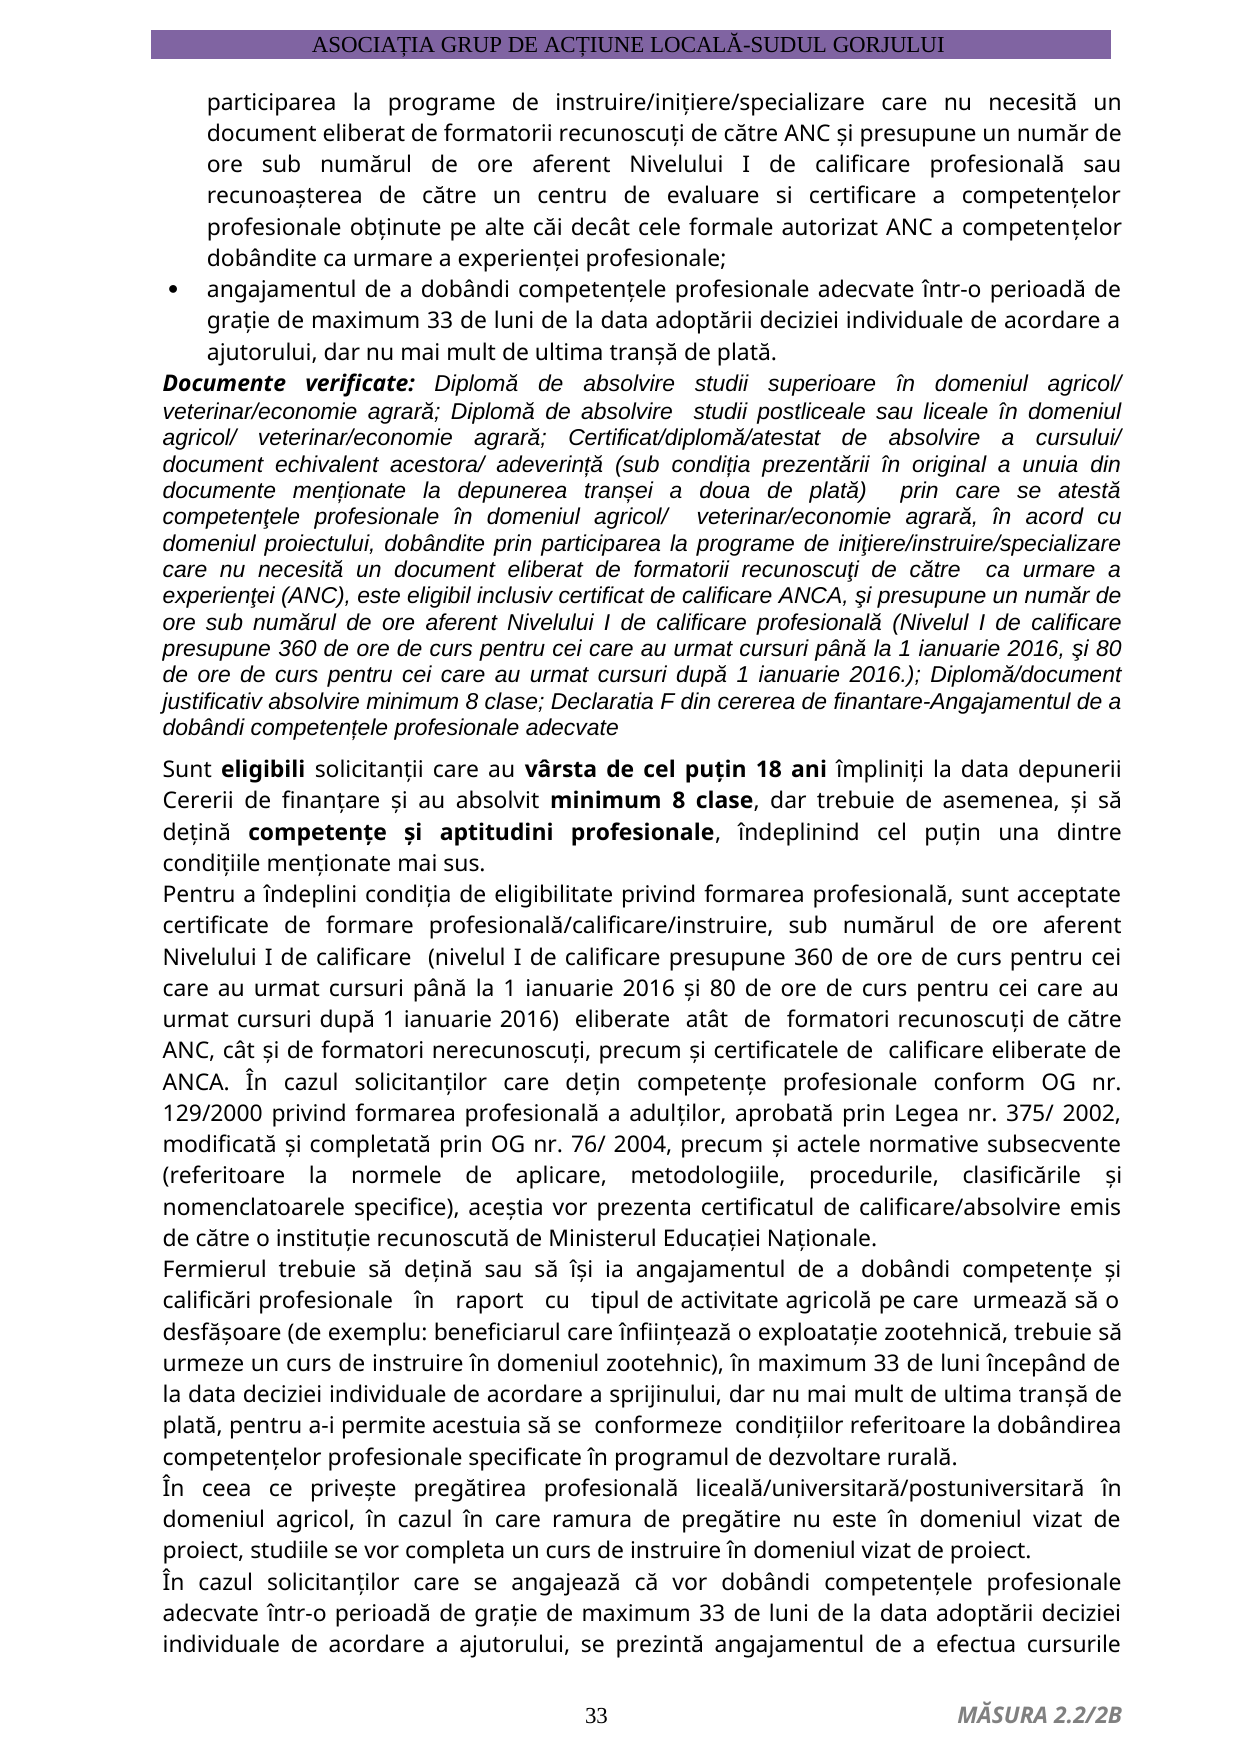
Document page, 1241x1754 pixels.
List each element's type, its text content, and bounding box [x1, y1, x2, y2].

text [162, 1566, 1122, 1659]
list angajamentul de a dobândi competențele profesionale adecvate într-o perioadă de grație de maximum 33 de luni de la data adoptării deciziei individuale de acordare a ajutorului, dar nu mai mult de ultima tranșă de plată. [169, 273, 1122, 367]
text Pentru a îndeplini condiţia de eligibilitate privind formarea profesională, sunt acceptate certificate de formare profesională/calificare/instruire, sub numărul de ore aferent Nivelului I de calificare (nivelul I de calificare presupune 360 de ore de curs pentru cei care au urmat cursuri până la 1 ianuarie 2016 și 80 de ore de curs pentru cei care au urmat cursuri după 1 ianuarie 2016) eliberate atât de formatori recunoscuţi de către ANC, cât şi de formatori nerecunoscuţi, precum şi certificatele de calificare eliberate de ANCA. În cazul solicitanţilor care deţin competenţe profesionale conform OG nr. 129/2000 privind formarea profesională a adulţilor, aprobată prin Legea nr. 375/ 2002, modificată şi completată prin OG nr. 76/ 2004, precum şi actele normative subsecvente (referitoare la normele de aplicare, metodologiile, procedurile, clasificările şi nomenclatoarele specifice), aceştia vor prezenta certificatul de calificare/absolvire emis de către o instituţie recunoscută de Ministerul Educaţiei Naţionale. [162, 878, 1122, 1253]
text În ceea ce priveşte pregătirea profesională liceală/universitară/postuniversitară în domeniul agricol, în cazul în care ramura de pregătire nu este în domeniul vizat de proiect, studiile se vor completa un curs de instruire în domeniul vizat de proiect. [162, 1472, 1122, 1566]
text Sunt eligibili solicitanţii care au vârsta de cel puţin 18 ani împliniţi la data depunerii Cererii de finanțare şi au absolvit minimum 8 clase, dar trebuie de asemenea, şi să dețină competențe și aptitudini profesionale, îndeplinind cel puțin una dintre condițiile menționate mai sus. [162, 753, 1122, 878]
text Fermierul trebuie să deţină sau să îşi ia angajamentul de a dobândi competenţe şi calificări profesionale în raport cu tipul de activitate agricolă pe care urmează să o desfăşoare (de exemplu: beneficiarul care înfiinţează o exploataţie zootehnică, trebuie să urmeze un curs de instruire în domeniul zootehnic), în maximum 33 de luni începând de la data deciziei individuale de acordare a sprijinului, dar nu mai mult de ultima tranşă de plată, pentru a-i permite acestuia să se conformeze condițiilor referitoare la dobândirea competențelor profesionale specificate în programul de dezvoltare rurală. [162, 1253, 1122, 1472]
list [169, 85, 1122, 273]
text Documente verificate: Diplomă de absolvire studii superioare în domeniul agricol/ veterinar/economie agrară; Diplomă de absolvire studii postliceale sau liceale în domeniul agricol/ veterinar/economie agrară; Certificat/diplomă/atestat de absolvire a cursului/ document echivalent acestora/ adeverință (sub condiția prezentării în original a unuia din documente menționate la depunerea tranșei a doua de plată) prin care se atestă competenţele profesionale în domeniul agricol/ veterinar/economie agrară, în acord cu domeniul proiectului, dobândite prin participarea la programe de iniţiere/instruire/specializare care nu necesită un document eliberat de formatorii recunoscuţi de către ca urmare a experienţei (ANC), este eligibil inclusiv certificat de calificare ANCA, şi presupune un număr de ore sub numărul de ore aferent Nivelului I de calificare profesională (Nivelul I de calificare presupune 360 de ore de curs pentru cei care au urmat cursuri până la 1 ianuarie 2016, şi 80 de ore de curs pentru cei care au urmat cursuri după 1 ianuarie 2016.); Diplomă/document justificativ absolvire minimum 8 clase; Declaratia F din cererea de finantare-Angajamentul de a dobândi competențele profesionale adecvate [162, 367, 1122, 741]
